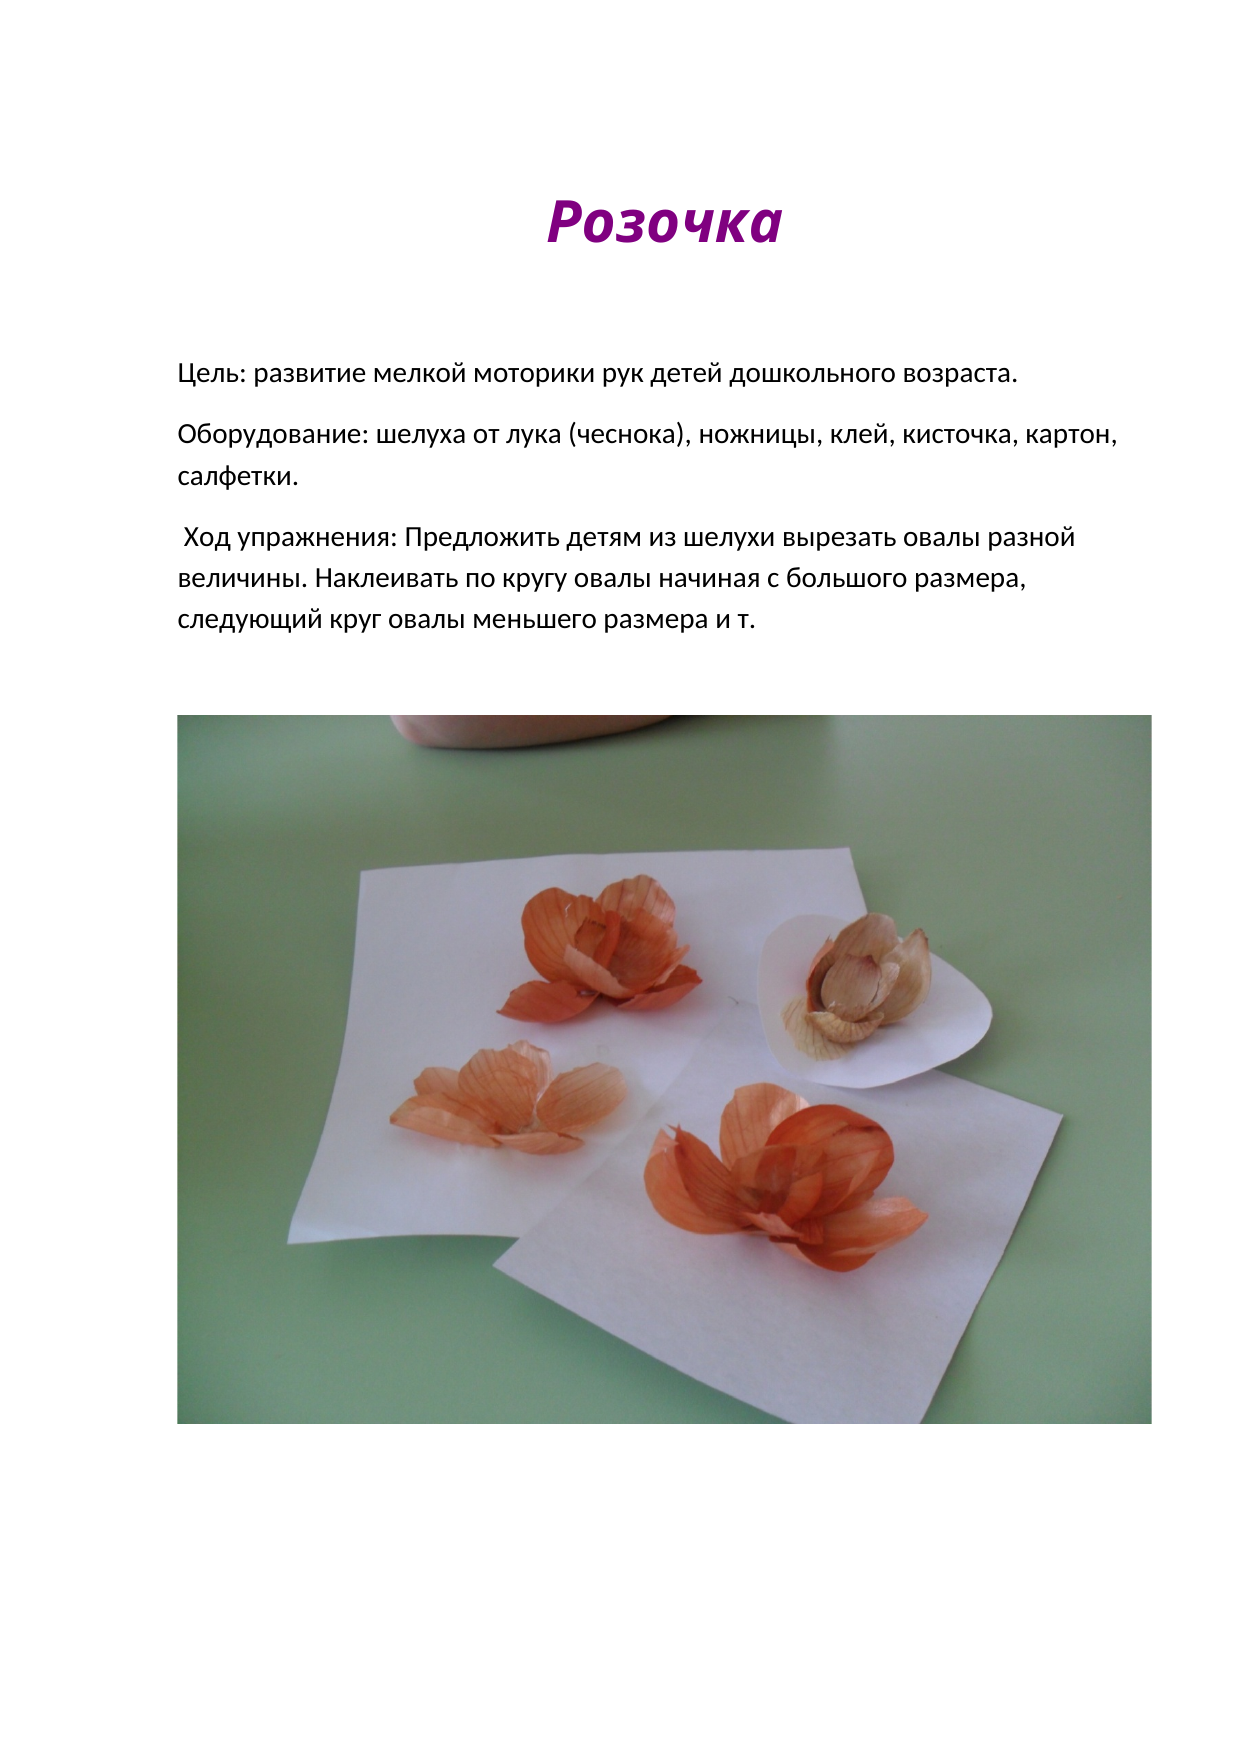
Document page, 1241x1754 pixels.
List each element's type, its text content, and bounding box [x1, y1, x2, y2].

picture [177, 715, 1152, 1424]
text Розочка [177, 180, 1152, 259]
text Цель: развитие мелкой моторики рук детей дошкольного возраста. [177, 354, 1152, 389]
text Оборудование: шелуха от лука (чеснока), ножницы, клей, кисточка, картон, салфетки. [177, 416, 1152, 492]
text Ход упражнения: Предложить детям из шелухи вырезать овалы разной величины. Наклеивать по кругу овалы начиная с большого размера, следующий круг овалы меньшего размера и т. [177, 518, 1152, 636]
